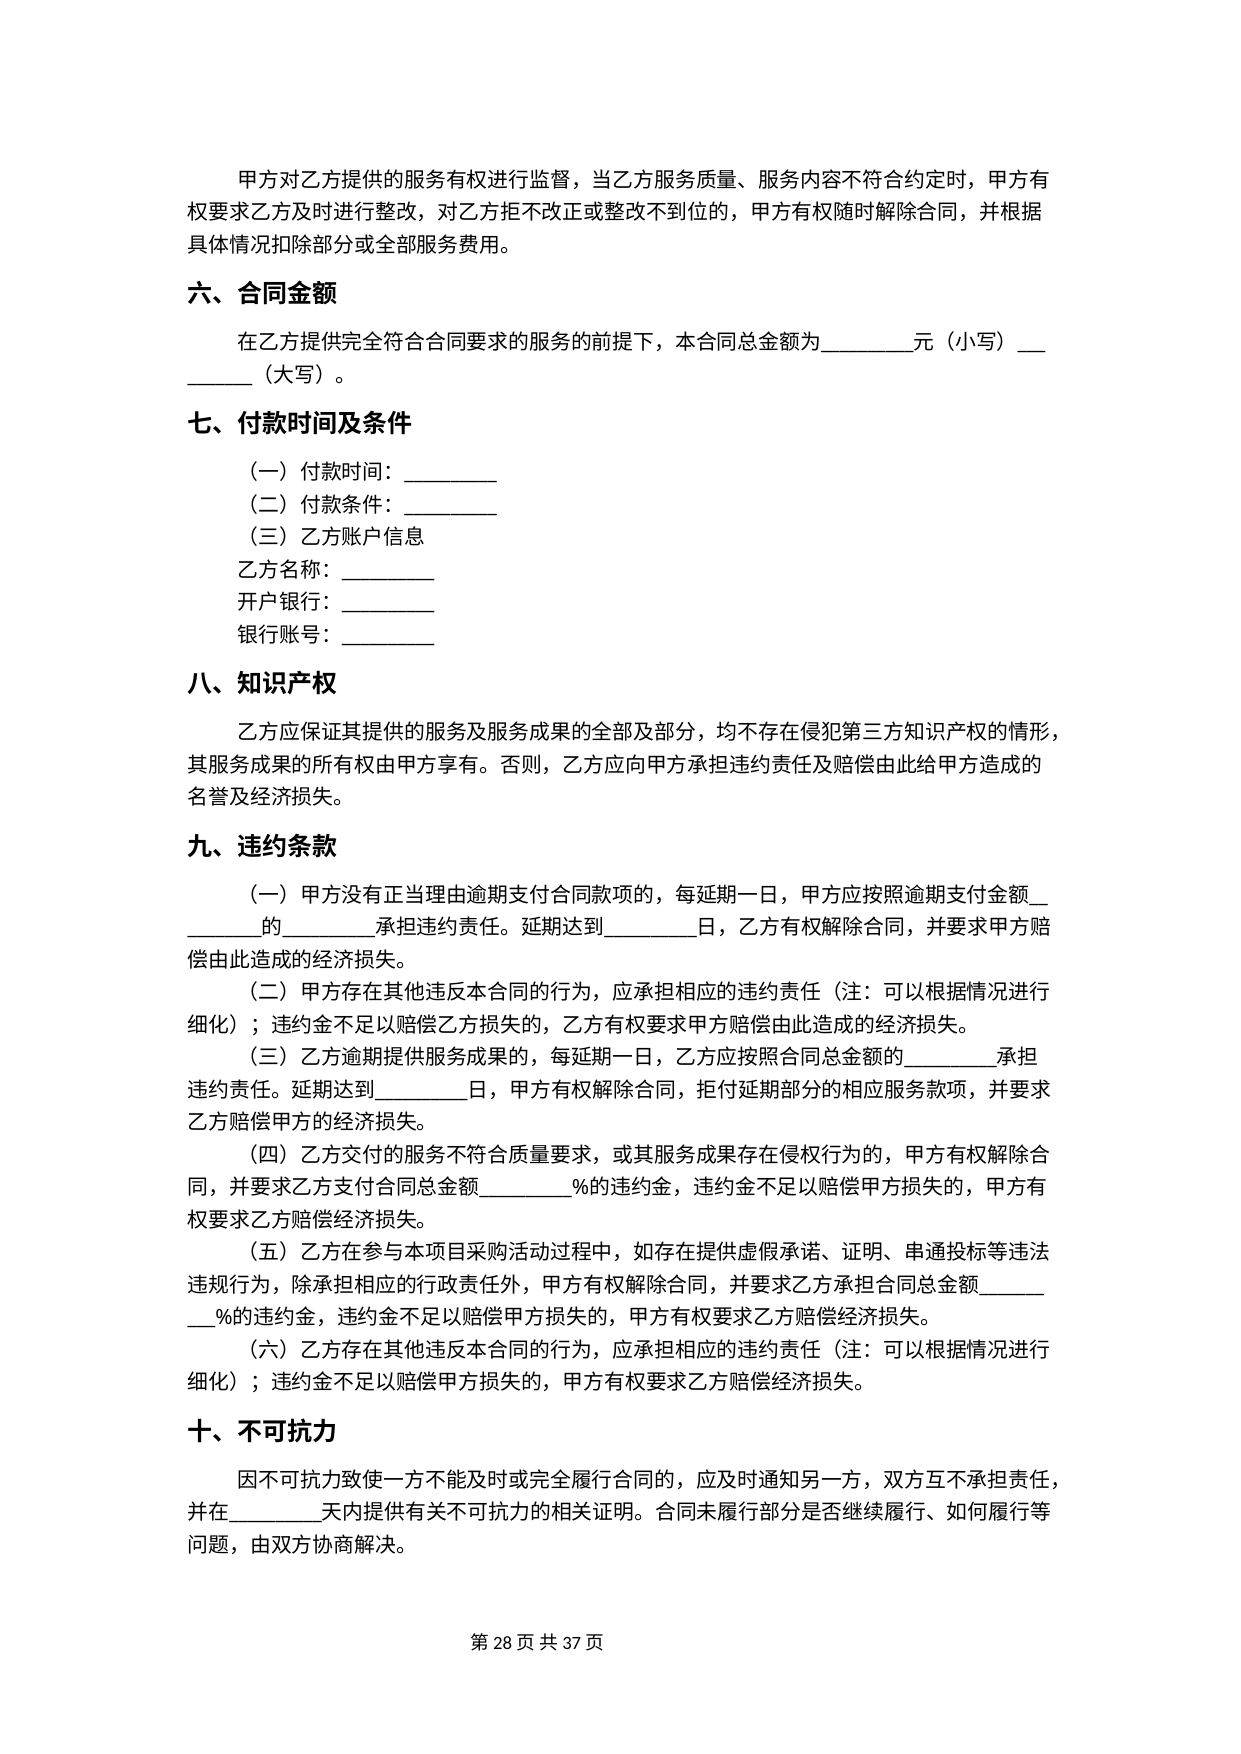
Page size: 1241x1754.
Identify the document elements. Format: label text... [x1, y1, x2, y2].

text 九、违约条款 [187, 812, 1053, 877]
text 开户银行：__________ [187, 584, 1053, 617]
text 乙方名称：__________ [187, 552, 1053, 584]
text 甲方对乙方提供的服务有权进行监督，当乙方服务质量、服务内容不符合约定时，甲方有权要求乙方及时进行整改，对乙方拒不改正或整改不到位的，甲方有权随时解除合同，并根据具体情况扣除部分或全部服务费用。 [187, 162, 1053, 259]
text 六、合同金额 [187, 259, 1053, 324]
text （二）付款条件：__________ [187, 487, 1053, 519]
text （四）乙方交付的服务不符合质量要求，或其服务成果存在侵权行为的，甲方有权解除合同，并要求乙方支付合同总金额__________%的违约金，违约金不足以赔偿甲方损失的，甲方有权要求乙方赔偿经济损失。 [187, 1137, 1053, 1234]
text （一）付款时间：__________ [187, 454, 1053, 487]
text 因不可抗力致使一方不能及时或完全履行合同的，应及时通知另一方，双方互不承担责任，并在__________天内提供有关不可抗力的相关证明。合同未履行部分是否继续履行、如何履行等问题，由双方协商解决。 [187, 1462, 1053, 1559]
text （三）乙方账户信息 [187, 519, 1053, 552]
text （二）甲方存在其他违反本合同的行为，应承担相应的违约责任（注：可以根据情况进行细化）；违约金不足以赔偿乙方损失的，乙方有权要求甲方赔偿由此造成的经济损失。 [187, 974, 1053, 1039]
text （六）乙方存在其他违反本合同的行为，应承担相应的违约责任（注：可以根据情况进行细化）；违约金不足以赔偿甲方损失的，甲方有权要求乙方赔偿经济损失。 [187, 1332, 1053, 1397]
text （五）乙方在参与本项目采购活动过程中，如存在提供虚假承诺、证明、串通投标等违法违规行为，除承担相应的行政责任外，甲方有权解除合同，并要求乙方承担合同总金额__________%的违约金，违约金不足以赔偿甲方损失的，甲方有权要求乙方赔偿经济损失。 [187, 1234, 1053, 1332]
text （一）甲方没有正当理由逾期支付合同款项的，每延期一日，甲方应按照逾期支付金额__________的__________承担违约责任。延期达到__________日，乙方有权解除合同，并要求甲方赔偿由此造成的经济损失。 [187, 877, 1053, 974]
text 银行账号：__________ [187, 617, 1053, 649]
text 七、付款时间及条件 [187, 389, 1053, 454]
text 在乙方提供完全符合合同要求的服务的前提下，本合同总金额为__________元（小写）__________（大写）。 [187, 324, 1053, 389]
text （三）乙方逾期提供服务成果的，每延期一日，乙方应按照合同总金额的__________承担违约责任。延期达到__________日，甲方有权解除合同，拒付延期部分的相应服务款项，并要求乙方赔偿甲方的经济损失。 [187, 1039, 1053, 1137]
text 十、不可抗力 [187, 1397, 1053, 1462]
text 乙方应保证其提供的服务及服务成果的全部及部分，均不存在侵犯第三方知识产权的情形，其服务成果的所有权由甲方享有。否则，乙方应向甲方承担违约责任及赔偿由此给甲方造成的名誉及经济损失。 [187, 714, 1053, 812]
text 八、知识产权 [187, 649, 1053, 714]
